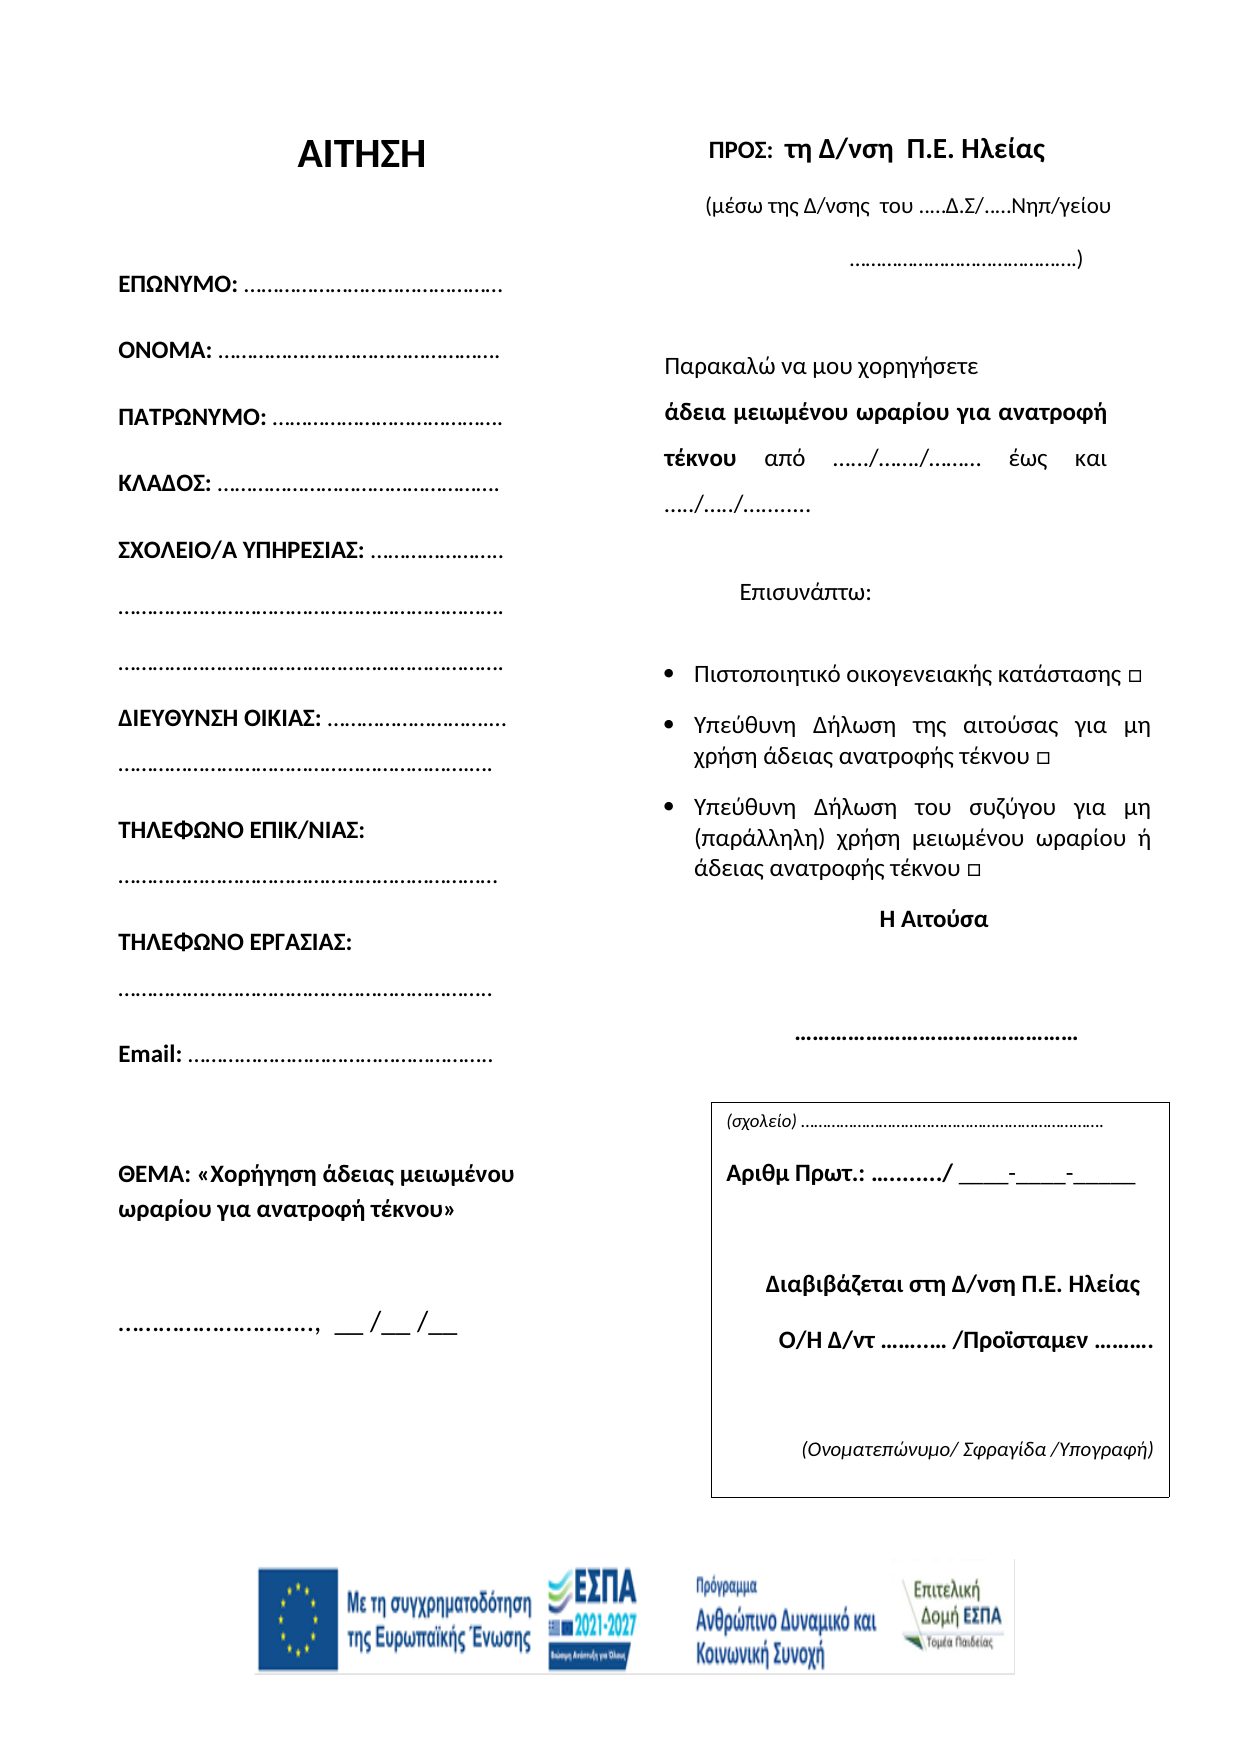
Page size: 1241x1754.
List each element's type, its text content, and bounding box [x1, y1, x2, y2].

text Επισυνάπτω: [664, 576, 1152, 607]
text ………………………………………… [664, 1016, 1152, 1047]
text Παρακαλώ να μου χορηγήσετε [664, 351, 1107, 381]
text …………………………………….) [664, 244, 1152, 272]
text Email: …………………………………………….. [118, 1038, 605, 1069]
text ΔΙΕΥΘΥΝΣΗ ΟΙΚΙΑΣ: ……………………….… …………………………………………………….…. [118, 702, 605, 778]
text …………………………………………………………. [118, 590, 605, 621]
text ΠΑΤΡΩΝΥΜΟ: …………………………………. [118, 401, 605, 432]
list Υπεύθυνη Δήλωση του συζύγου για μη (παράλληλη) χρήση μειωμένου ωραρίου ή άδειας ανατροφής τέκνου □ [664, 791, 1152, 883]
list Πιστοποιητικό οικογενειακής κατάστασης □ [664, 658, 1152, 688]
text ……………………….., __ /__ /__ [118, 1303, 605, 1339]
text ΟΝΟΜΑ: …………………………………………. [118, 334, 605, 365]
list Υπεύθυνη Δήλωση της αιτούσας για μη χρήση άδειας ανατροφής τέκνου □ [664, 709, 1152, 770]
text άδεια μειωμένου ωραρίου για ανατροφή τέκνου από ….../……./……… έως και …../…../…........ [664, 396, 1107, 518]
text ΠΡΟΣ: τη Δ/νση Π.Ε. Ηλείας [664, 130, 1152, 165]
text ΘΕΜΑ: «Χορήγηση άδειας μειωμένου ωραρίου για ανατροφή τέκνου» [118, 1158, 605, 1224]
text ΣΧΟΛΕΙΟ/Α ΥΠΗΡΕΣΙΑΣ: ………………….. [118, 534, 605, 565]
text ΑΙΤΗΣΗ [118, 127, 605, 178]
text …………………………………………………………. [118, 646, 605, 676]
text ΤΗΛΕΦΩΝΟ ΕΠΙΚ/ΝΙΑΣ: ………………………………………………………… [118, 814, 605, 890]
text Η Αιτούσα [664, 903, 1152, 934]
text ΕΠΩΝΥΜΟ: ……………………………………… [118, 268, 605, 298]
picture [254, 1559, 1016, 1677]
text ΚΛΑΔΟΣ: …………………………………………. [118, 468, 605, 498]
text (μέσω της Δ/νσης του ..…Δ.Σ/..…Νηπ/γείου [664, 191, 1152, 219]
text ΤΗΛΕΦΩΝΟ ΕΡΓΑΣΙΑΣ: ……………………………………………………….. [118, 926, 605, 1002]
